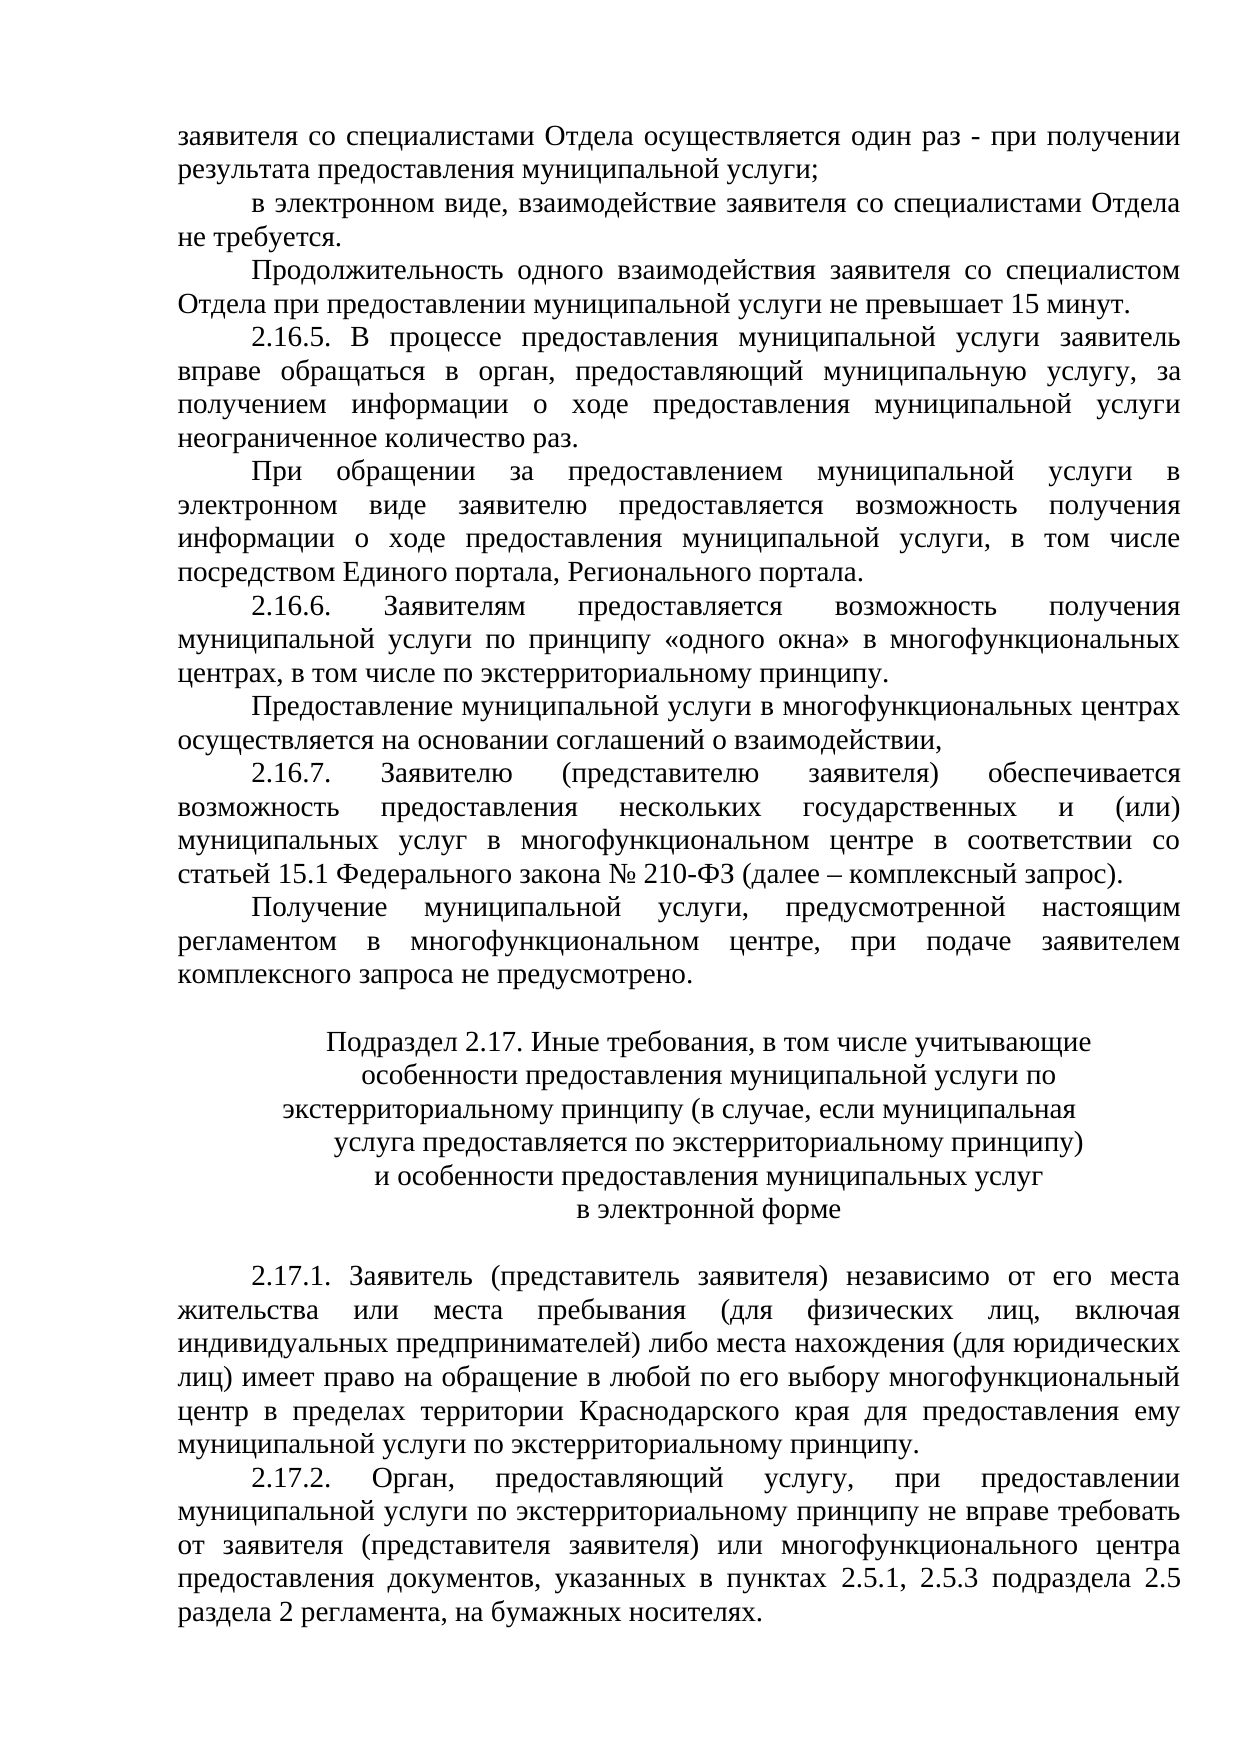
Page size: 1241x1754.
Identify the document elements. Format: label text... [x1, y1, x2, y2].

text Получение муниципальной услуги, предусмотренной настоящим регламентом в многофункциональном центре, при подаче заявителем комплексного запроса не предусмотрено. [177, 889, 1181, 990]
text 2.16.7. Заявителю (представителю заявителя) обеспечивается возможность предоставления нескольких государственных и (или) муниципальных услуг в многофункциональном центре в соответствии со статьей 15.1 Федерального закона № 210-ФЗ (далее – комплексный запрос). [177, 755, 1181, 889]
text 2.17.1. Заявитель (представитель заявителя) независимо от его места жительства или места пребывания (для физических лиц, включая индивидуальных предпринимателей) либо места нахождения (для юридических лиц) имеет право на обращение в любой по его выбору многофункциональный центр в пределах территории Краснодарского края для предоставления ему муниципальной услуги по экстерриториальному принципу. [177, 1258, 1181, 1460]
text 2.16.5. В процессе предоставления муниципальной услуги заявитель вправе обращаться в орган, предоставляющий муниципальную услугу, за получением информации о ходе предоставления муниципальной услуги неограниченное количество раз. [177, 319, 1181, 453]
text 2.17.2. Орган, предоставляющий услугу, при предоставлении муниципальной услуги по экстерриториальному принципу не вправе требовать от заявителя (представителя заявителя) или многофункционального центра предоставления документов, указанных в пунктах 2.5.1, 2.5.3 подраздела 2.5 раздела 2 регламента, на бумажных носителях. [177, 1460, 1181, 1627]
text в электронной форме [177, 1191, 1181, 1225]
text Предоставление муниципальной услуги в многофункциональных центрах осуществляется на основании соглашений о взаимодействии, [177, 688, 1181, 755]
text услуга предоставляется по экстерриториальному принципу) [177, 1124, 1181, 1158]
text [177, 118, 1181, 185]
text и особенности предоставления муниципальных услуг [177, 1158, 1181, 1191]
text 2.16.6. Заявителям предоставляется возможность получения муниципальной услуги по принципу «одного окна» в многофункциональных центрах, в том числе по экстерриториальному принципу. [177, 588, 1181, 688]
text в электронном виде, взаимодействие заявителя со специалистами Отдела не требуется. [177, 185, 1181, 252]
text Продолжительность одного взаимодействия заявителя со специалистом Отдела при предоставлении муниципальной услуги не превышает 15 минут. [177, 252, 1181, 319]
text При обращении за предоставлением муниципальной услуги в электронном виде заявителю предоставляется возможность получения информации о ходе предоставления муниципальной услуги, в том числе посредством Единого портала, Регионального портала. [177, 453, 1181, 588]
text особенности предоставления муниципальной услуги по экстерриториальному принципу (в случае, если муниципальная [177, 1057, 1181, 1124]
text Подраздел 2.17. Иные требования, в том числе учитывающие [177, 1024, 1181, 1057]
